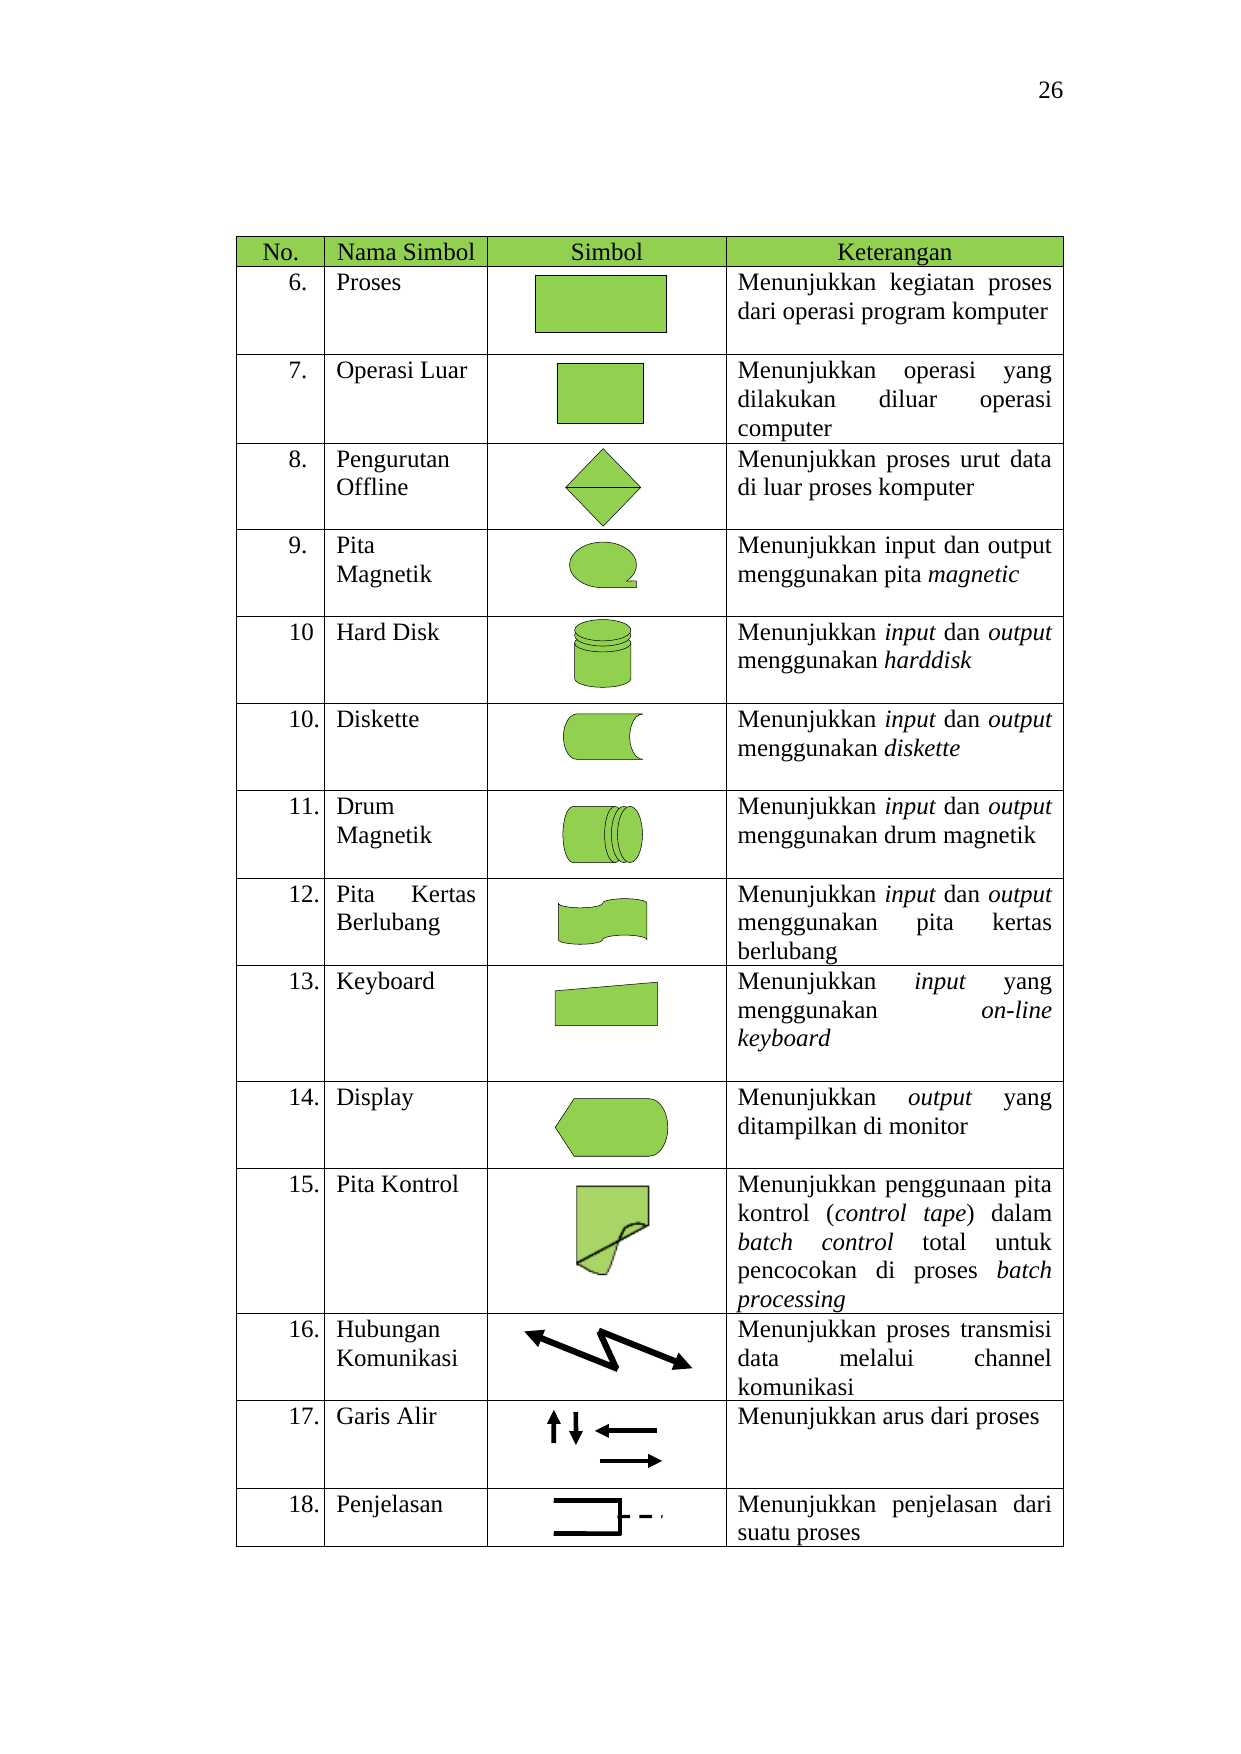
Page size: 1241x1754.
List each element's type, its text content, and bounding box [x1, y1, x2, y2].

table_cell [237, 444, 324, 529]
table_cell [488, 267, 726, 354]
table_cell Operasi Luar [325, 355, 487, 443]
table_cell Menunjukkan penjelasan dari suatu proses [727, 1489, 1063, 1546]
table_cell [488, 1489, 726, 1546]
table_cell Diskette [325, 704, 487, 790]
table_cell Menunjukkan input yang menggunakan on-line keyboard [727, 966, 1063, 1081]
table_cell [488, 530, 726, 616]
table_cell [488, 1082, 726, 1168]
table_cell Keterangan [727, 237, 1063, 266]
table_cell Simbol [488, 237, 726, 266]
table_cell Nama Simbol [325, 237, 487, 266]
table_cell Menunjukkan proses urut data di luar proses komputer [727, 444, 1063, 529]
table_cell Menunjukkan input dan output menggunakan diskette [727, 704, 1063, 790]
table_cell Pengurutan Offline [325, 444, 487, 529]
table_cell [237, 1082, 324, 1168]
table_cell 10 [237, 617, 324, 703]
table_cell Menunjukkan arus dari proses [727, 1401, 1063, 1488]
table_cell [488, 966, 726, 1081]
table_cell Menunjukkan input dan output menggunakan pita magnetic [727, 530, 1063, 616]
table_cell Pita Kontrol [325, 1169, 487, 1313]
table_cell [488, 1401, 726, 1488]
table_cell Menunjukkan penggunaan pita kontrol (control tape) dalam batch control total untuk pencocokan di proses batch processing [727, 1169, 1063, 1313]
table_cell [237, 530, 324, 616]
table_cell Hard Disk [325, 617, 487, 703]
table_cell [237, 966, 324, 1081]
table_cell [488, 617, 726, 703]
table_cell [237, 1489, 324, 1546]
table_cell [488, 791, 726, 878]
table_cell [488, 1314, 726, 1400]
table_cell Hubungan Komunikasi [325, 1314, 487, 1400]
table_cell Pita Kertas Berlubang [325, 879, 487, 965]
table_cell Menunjukkan proses transmisi data melalui channel komunikasi [727, 1314, 1063, 1400]
table_cell [237, 791, 324, 878]
table_cell Keyboard [325, 966, 487, 1081]
table_cell Menunjukkan input dan output menggunakan pita kertas berlubang [727, 879, 1063, 965]
table_cell [237, 1314, 324, 1400]
table_cell Pita Magnetik [325, 530, 487, 616]
table_cell [237, 355, 324, 443]
table_cell [488, 879, 726, 965]
table_cell [488, 704, 726, 790]
table_cell Drum Magnetik [325, 791, 487, 878]
table_cell [488, 444, 726, 529]
table_cell Menunjukkan operasi yang dilakukan diluar operasi computer [727, 355, 1063, 443]
table_cell Menunjukkan input dan output menggunakan harddisk [727, 617, 1063, 703]
table_cell Display [325, 1082, 487, 1168]
table_cell [237, 879, 324, 965]
table_cell [488, 355, 726, 443]
table_cell No. [237, 237, 324, 266]
table_cell Proses [325, 267, 487, 354]
table_cell Menunjukkan kegiatan proses dari operasi program komputer [727, 267, 1063, 354]
table_cell [488, 1169, 726, 1313]
table_cell [237, 267, 324, 354]
table_cell [237, 1401, 324, 1488]
table_cell Menunjukkan output yang ditampilkan di monitor [727, 1082, 1063, 1168]
table_cell Penjelasan [325, 1489, 487, 1546]
table_cell [237, 1169, 324, 1313]
table_cell Garis Alir [325, 1401, 487, 1488]
table_cell Menunjukkan input dan output menggunakan drum magnetik [727, 791, 1063, 878]
table_cell [237, 704, 324, 790]
